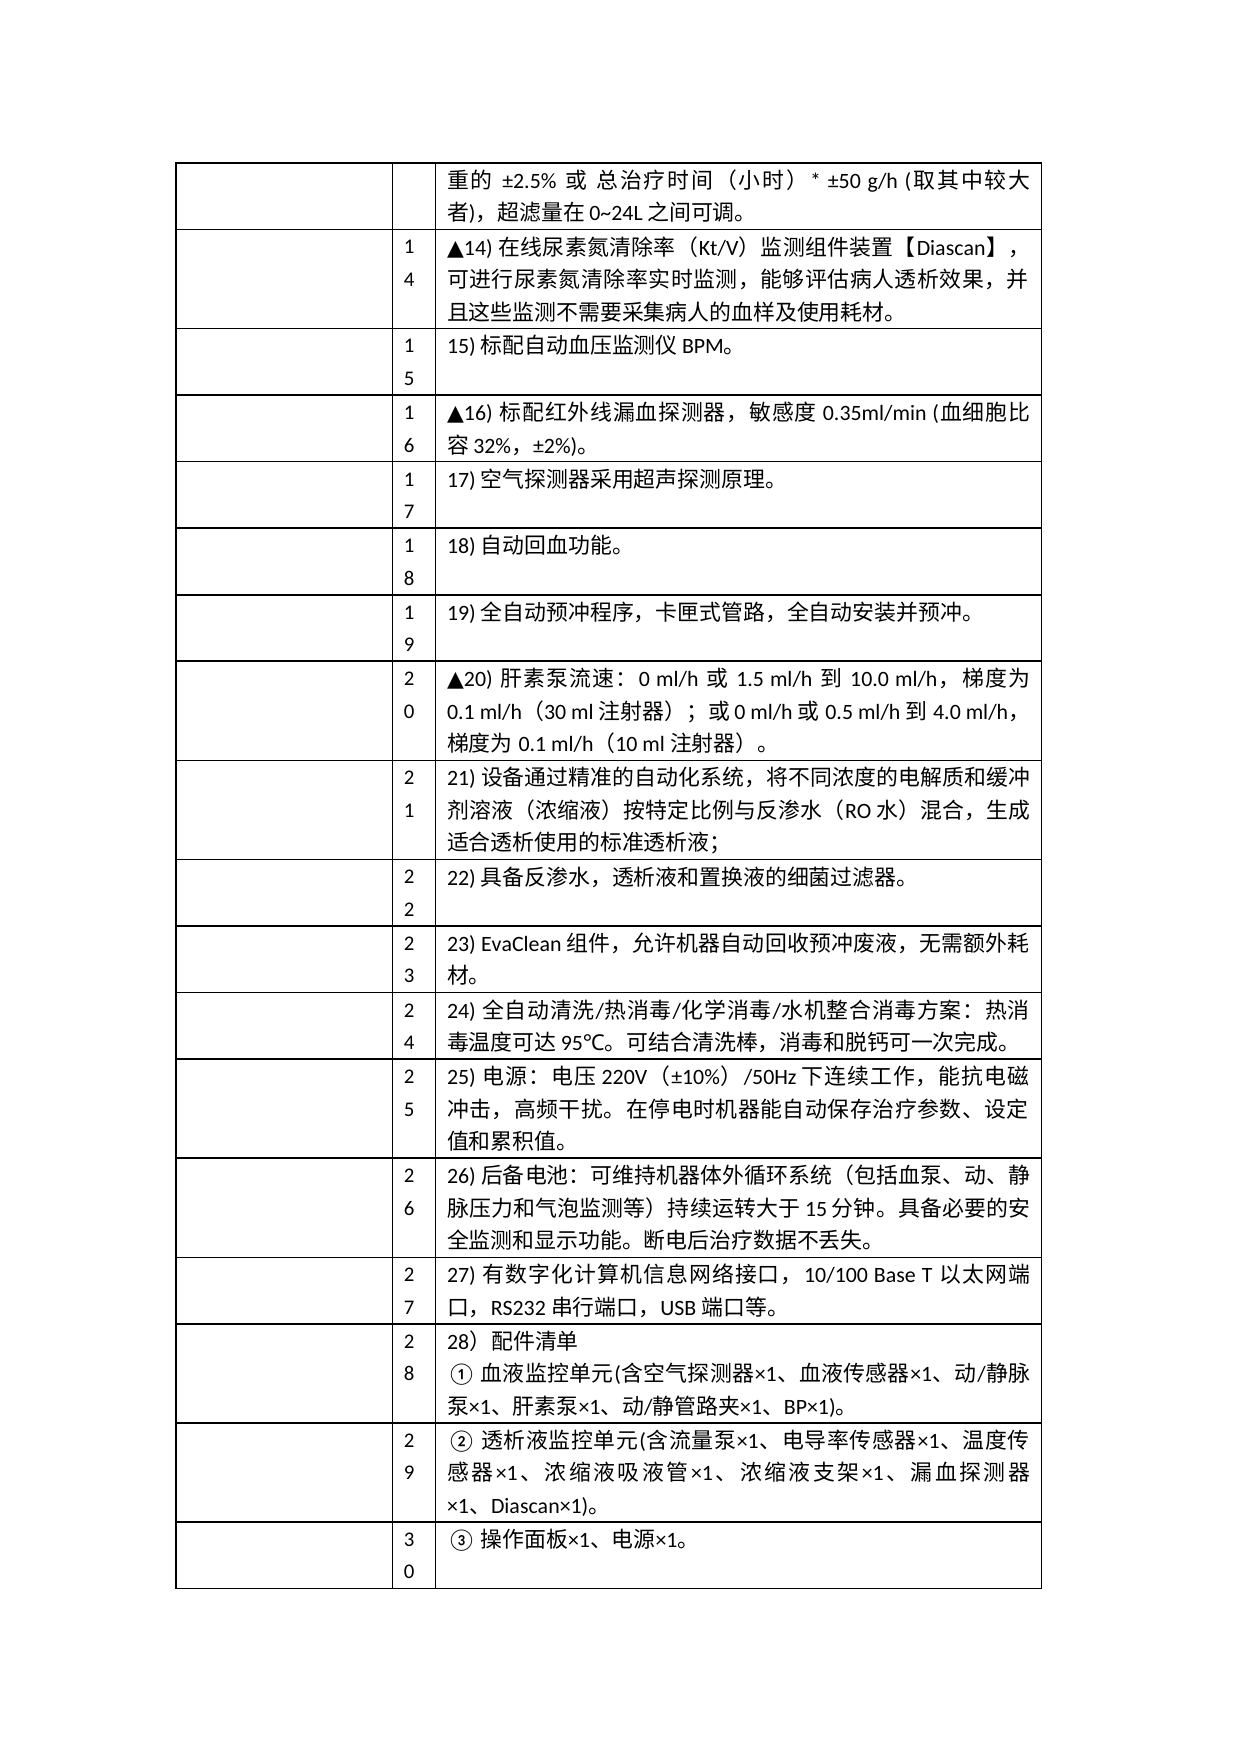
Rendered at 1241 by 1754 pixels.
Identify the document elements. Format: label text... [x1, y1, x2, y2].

table_cell 27 [393, 1258, 435, 1323]
table_cell 25 [393, 1060, 435, 1157]
table_cell [177, 462, 392, 527]
table_cell 22) 具备反渗水，透析液和置换液的细菌过滤器。 [436, 860, 1041, 925]
table_cell 17 [393, 462, 435, 527]
table_cell 26 [393, 1159, 435, 1256]
table_cell [177, 329, 392, 394]
table_cell [177, 1060, 392, 1157]
table_cell [177, 993, 392, 1058]
table_cell 30 [393, 1523, 435, 1588]
table_cell 22 [393, 860, 435, 925]
table_cell 26) 后备电池：可维持机器体外循环系统（包括血泵、动、静脉压力和气泡监测等）持续运转大于15分钟。具备必要的安全监测和显示功能。断电后治疗数据不丢失。 [436, 1159, 1041, 1256]
table_cell [177, 662, 392, 759]
table_cell [177, 1325, 392, 1422]
table_cell [177, 596, 392, 660]
table_cell 15 [393, 329, 435, 394]
table_cell 24) 全自动清洗/热消毒/化学消毒/水机整合消毒方案：热消毒温度可达95℃。可结合清洗棒，消毒和脱钙可一次完成。 [436, 993, 1041, 1058]
table_cell 18 [393, 529, 435, 594]
table_cell [177, 164, 392, 228]
table_cell [177, 1523, 392, 1588]
table_cell 21) 设备通过精准的自动化系统，将不同浓度的电解质和缓冲剂溶液（浓缩液）按特定比例与反渗水（RO水）混合，生成适合透析使用的标准透析液； [436, 761, 1041, 858]
table_cell 25) 电源：电压220V（±10%）/50Hz下连续工作，能抗电磁冲击，高频干扰。在停电时机器能自动保存治疗参数、设定值和累积值。 [436, 1060, 1041, 1157]
table_cell 16 [393, 396, 435, 461]
table_cell 14 [393, 230, 435, 328]
table_cell 21 [393, 761, 435, 858]
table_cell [436, 164, 1041, 228]
table_cell [177, 1258, 392, 1323]
table_cell 19 [393, 596, 435, 660]
table_cell [177, 230, 392, 328]
table_cell 23 [393, 927, 435, 992]
table_cell ③操作面板×1、电源×1。 [436, 1523, 1041, 1588]
table_cell 24 [393, 993, 435, 1058]
table_cell 28 [393, 1325, 435, 1422]
table_cell 13 [393, 164, 435, 228]
table_cell 27) 有数字化计算机信息网络接口，10/100 Base T 以太网端口，RS232 串行端口，USB 端口等。 [436, 1258, 1041, 1323]
table_cell 23) EvaClean组件，允许机器自动回收预冲废液，无需额外耗材。 [436, 927, 1041, 992]
table_cell ▲20) 肝素泵流速：0 ml/h 或 1.5 ml/h 到 10.0 ml/h，梯度为 0.1 ml/h（30 ml 注射器）；或0 ml/h 或 0.5 ml/h 到 4.0 ml/h，梯度为 0.1 ml/h（10 ml 注射器）。 [436, 662, 1041, 759]
table_cell 28）配件清单 ①血液监控单元(含空气探测器×1、血液传感器×1、动/静脉泵×1、肝素泵×1、动/静管路夹×1、BP×1)。 [436, 1325, 1041, 1422]
table_cell 19) 全自动预冲程序，卡匣式管路，全自动安装并预冲。 [436, 596, 1041, 660]
table_cell 29 [393, 1424, 435, 1521]
table_cell 17) 空气探测器采用超声探测原理。 [436, 462, 1041, 527]
table_cell 20 [393, 662, 435, 759]
table_cell [177, 761, 392, 858]
table_cell ②透析液监控单元(含流量泵×1、电导率传感器×1、温度传感器×1、浓缩液吸液管×1、浓缩液支架×1、漏血探测器×1、Diascan×1)。 [436, 1424, 1041, 1521]
table_cell [177, 860, 392, 925]
table_cell 18) 自动回血功能。 [436, 529, 1041, 594]
table_cell ▲14) 在线尿素氮清除率（Kt/V）监测组件装置【Diascan】，可进行尿素氮清除率实时监测，能够评估病人透析效果，并且这些监测不需要采集病人的血样及使用耗材。 [436, 230, 1041, 328]
table_cell ▲16) 标配红外线漏血探测器，敏感度0.35ml/min (血细胞比容32%，±2%)。 [436, 396, 1041, 461]
table_cell [177, 1424, 392, 1521]
table_cell [177, 396, 392, 461]
table_cell 15) 标配自动血压监测仪BPM。 [436, 329, 1041, 394]
table_cell [177, 927, 392, 992]
table_cell [177, 529, 392, 594]
table_cell [177, 1159, 392, 1256]
